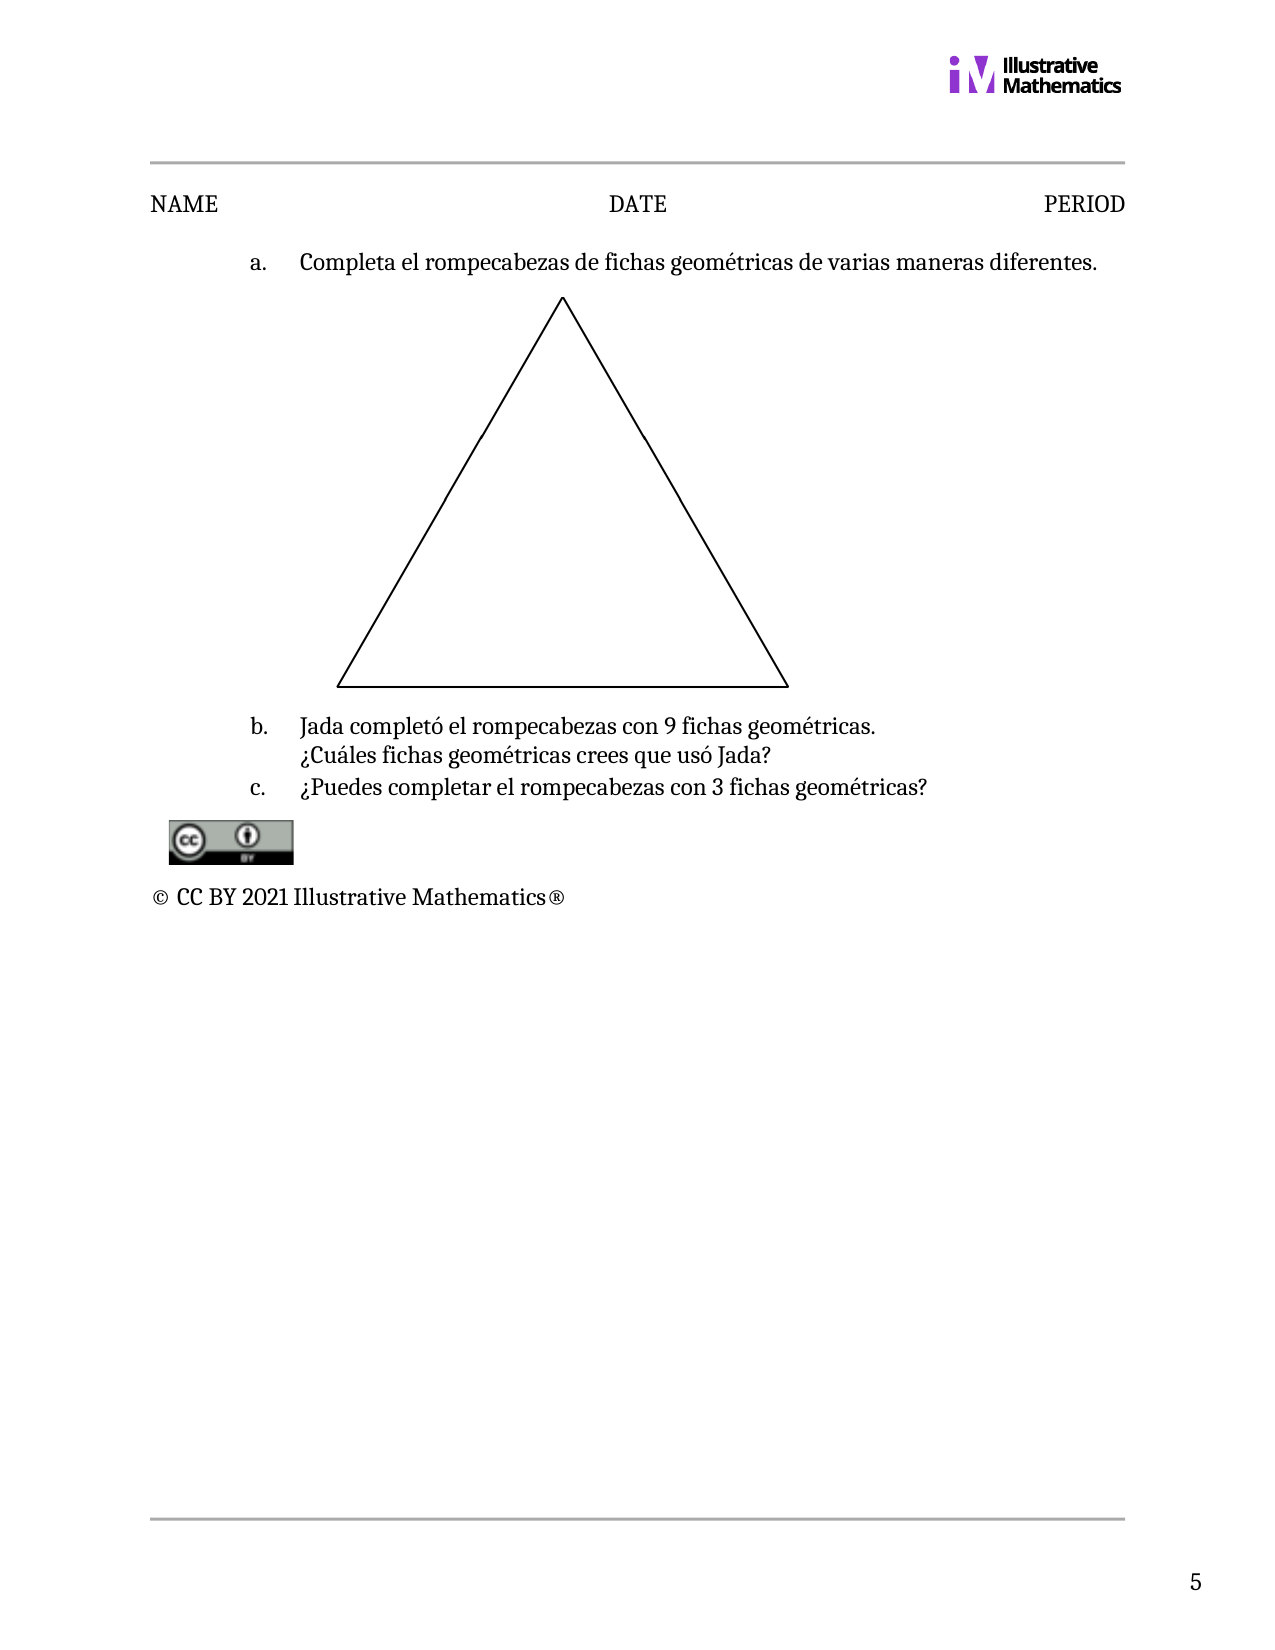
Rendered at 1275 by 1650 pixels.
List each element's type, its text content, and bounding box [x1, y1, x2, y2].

picture [318, 297, 807, 702]
list Jada completó el rompecabezas con 9 fichas geométricas. ¿Cuáles fichas geométricas crees que usó Jada? [250, 712, 1125, 769]
list Completa el rompecabezas de fichas geométricas de varias maneras diferentes. [250, 247, 1125, 276]
list ¿Puedes completar el rompecabezas con 3 fichas geométricas? [250, 773, 1125, 802]
picture [168, 820, 294, 865]
picture [949, 55, 1121, 93]
text © CC BY 2021 Illustrative Mathematics® [150, 883, 1125, 912]
